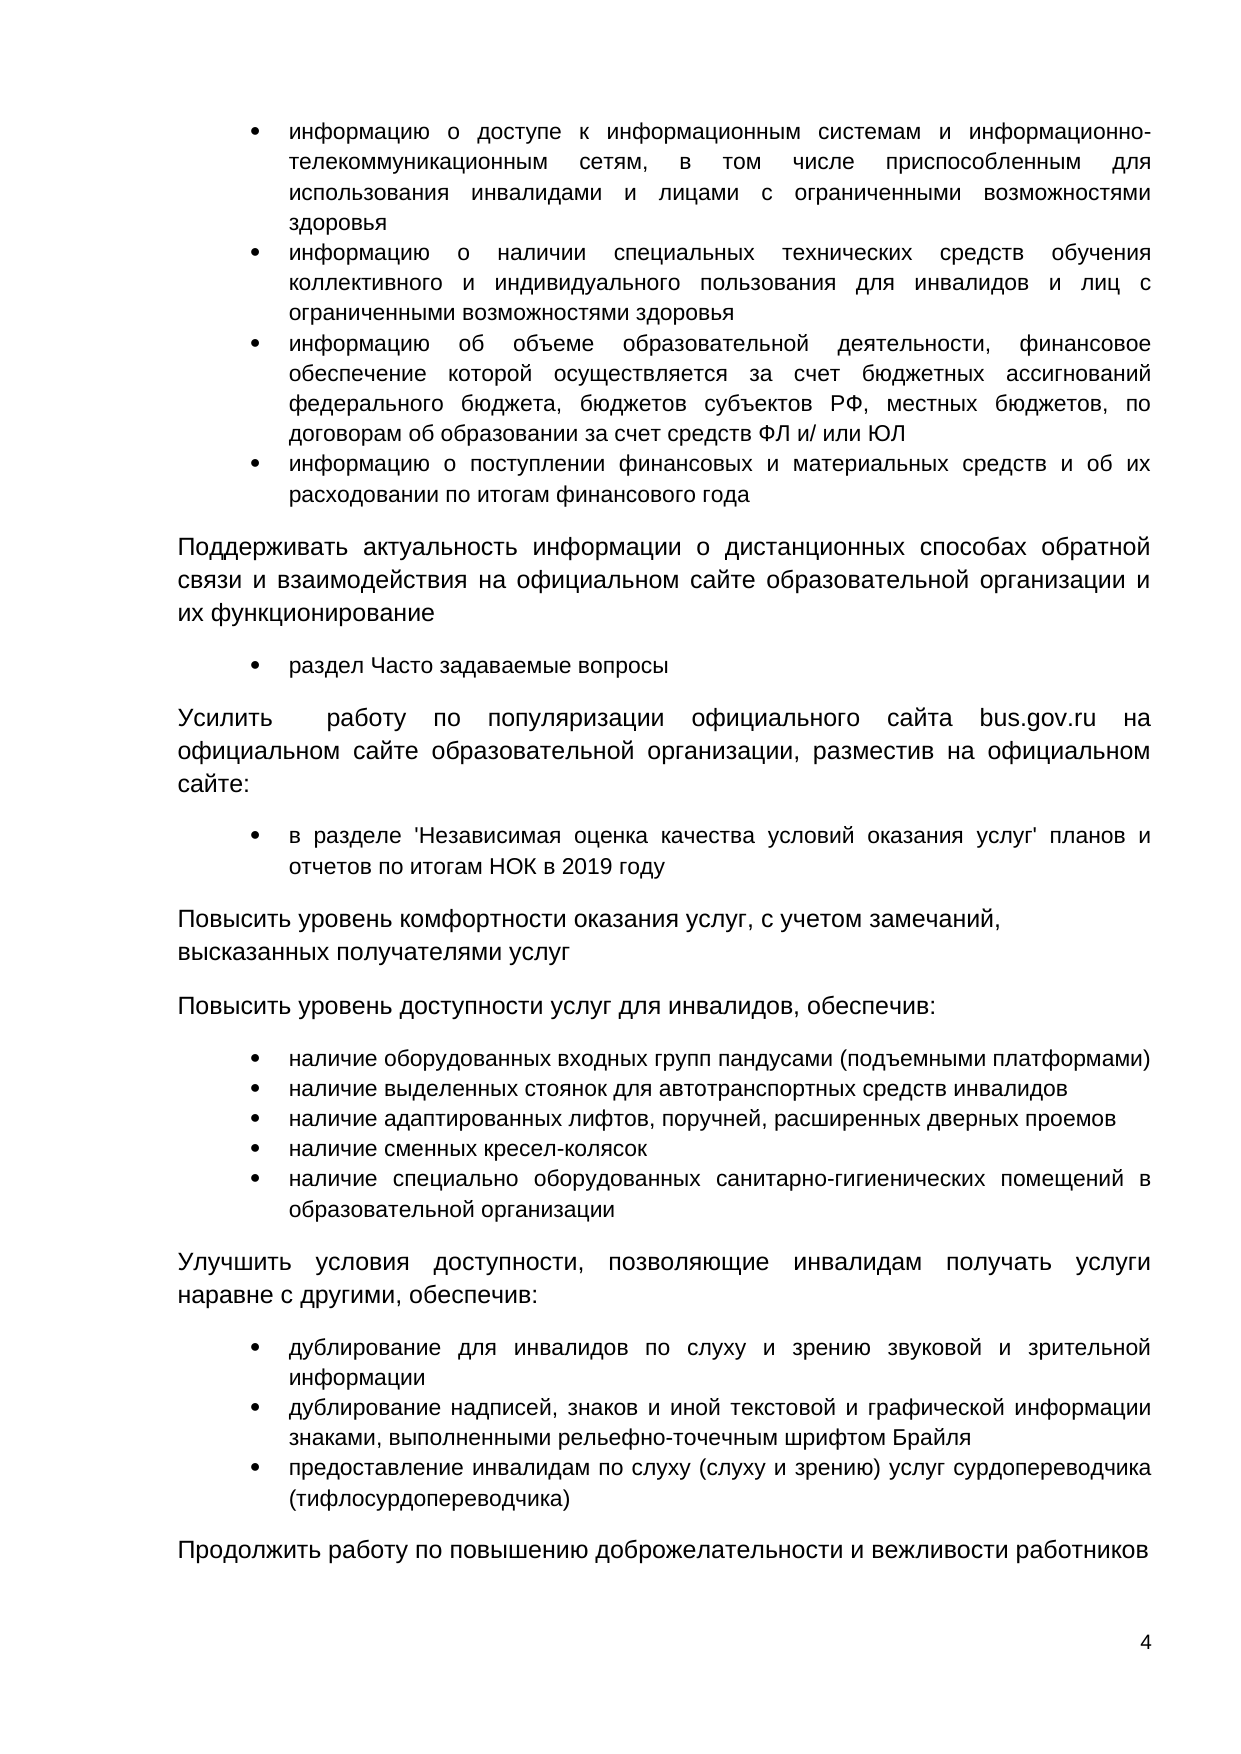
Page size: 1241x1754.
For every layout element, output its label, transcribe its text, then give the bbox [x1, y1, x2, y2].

list в разделе 'Независимая оценка качества условий оказания услуг' планов и отчетов по итогам НОК в 2019 году [251, 822, 1152, 879]
list наличие сменных кресел-колясок [251, 1135, 1152, 1161]
list дублирование надписей, знаков и иной текстовой и графической информации знаками, выполненными рельефно-точечным шрифтом Брайля [251, 1394, 1152, 1450]
list раздел Часто задаваемые вопросы [251, 652, 1152, 678]
list наличие выделенных стоянок для автотранспортных средств инвалидов [251, 1075, 1152, 1101]
list наличие оборудованных входных групп пандусами (подъемными платформами) [251, 1044, 1152, 1071]
text Повысить уровень комфортности оказания услуг, с учетом замечаний, высказанных получателями услуг [177, 904, 1152, 966]
list наличие специально оборудованных санитарно-гигиенических помещений в образовательной организации [251, 1165, 1152, 1222]
text Продолжить работу по повышению доброжелательности и вежливости работников [177, 1536, 1152, 1564]
text Поддерживать актуальность информации о дистанционных способах обратной связи и взаимодействия на официальном сайте образовательной организации и их функционирование [177, 532, 1152, 626]
list информацию о наличии специальных технических средств обучения коллективного и индивидуального пользования для инвалидов и лиц с ограниченными возможностями здоровья [251, 239, 1152, 326]
list дублирование для инвалидов по слуху и зрению звуковой и зрительной информации [251, 1333, 1152, 1390]
list информацию о доступе к информационным системам и информационно-телекоммуникационным сетям, в том числе приспособленным для использования инвалидами и лицами с ограниченными возможностями здоровья [251, 118, 1152, 235]
list наличие адаптированных лифтов, поручней, расширенных дверных проемов [251, 1105, 1152, 1131]
list информацию о поступлении финансовых и материальных средств и об их расходовании по итогам финансового года [251, 450, 1152, 507]
text Повысить уровень доступности услуг для инвалидов, обеспечив: [177, 991, 1152, 1019]
list предоставление инвалидам по слуху (слуху и зрению) услуг сурдопереводчика (тифлосурдопереводчика) [251, 1454, 1152, 1511]
text Усилить работу по популяризации официального сайта bus.gov.ru на официальном сайте образовательной организации, разместив на официальном сайте: [177, 703, 1152, 797]
text Улучшить условия доступности, позволяющие инвалидам получать услуги наравне с другими, обеспечив: [177, 1247, 1152, 1308]
list информацию об объеме образовательной деятельности, финансовое обеспечение которой осуществляется за счет бюджетных ассигнований федерального бюджета, бюджетов субъектов РФ, местных бюджетов, по договорам об образовании за счет средств ФЛ и/ или ЮЛ [251, 329, 1152, 447]
